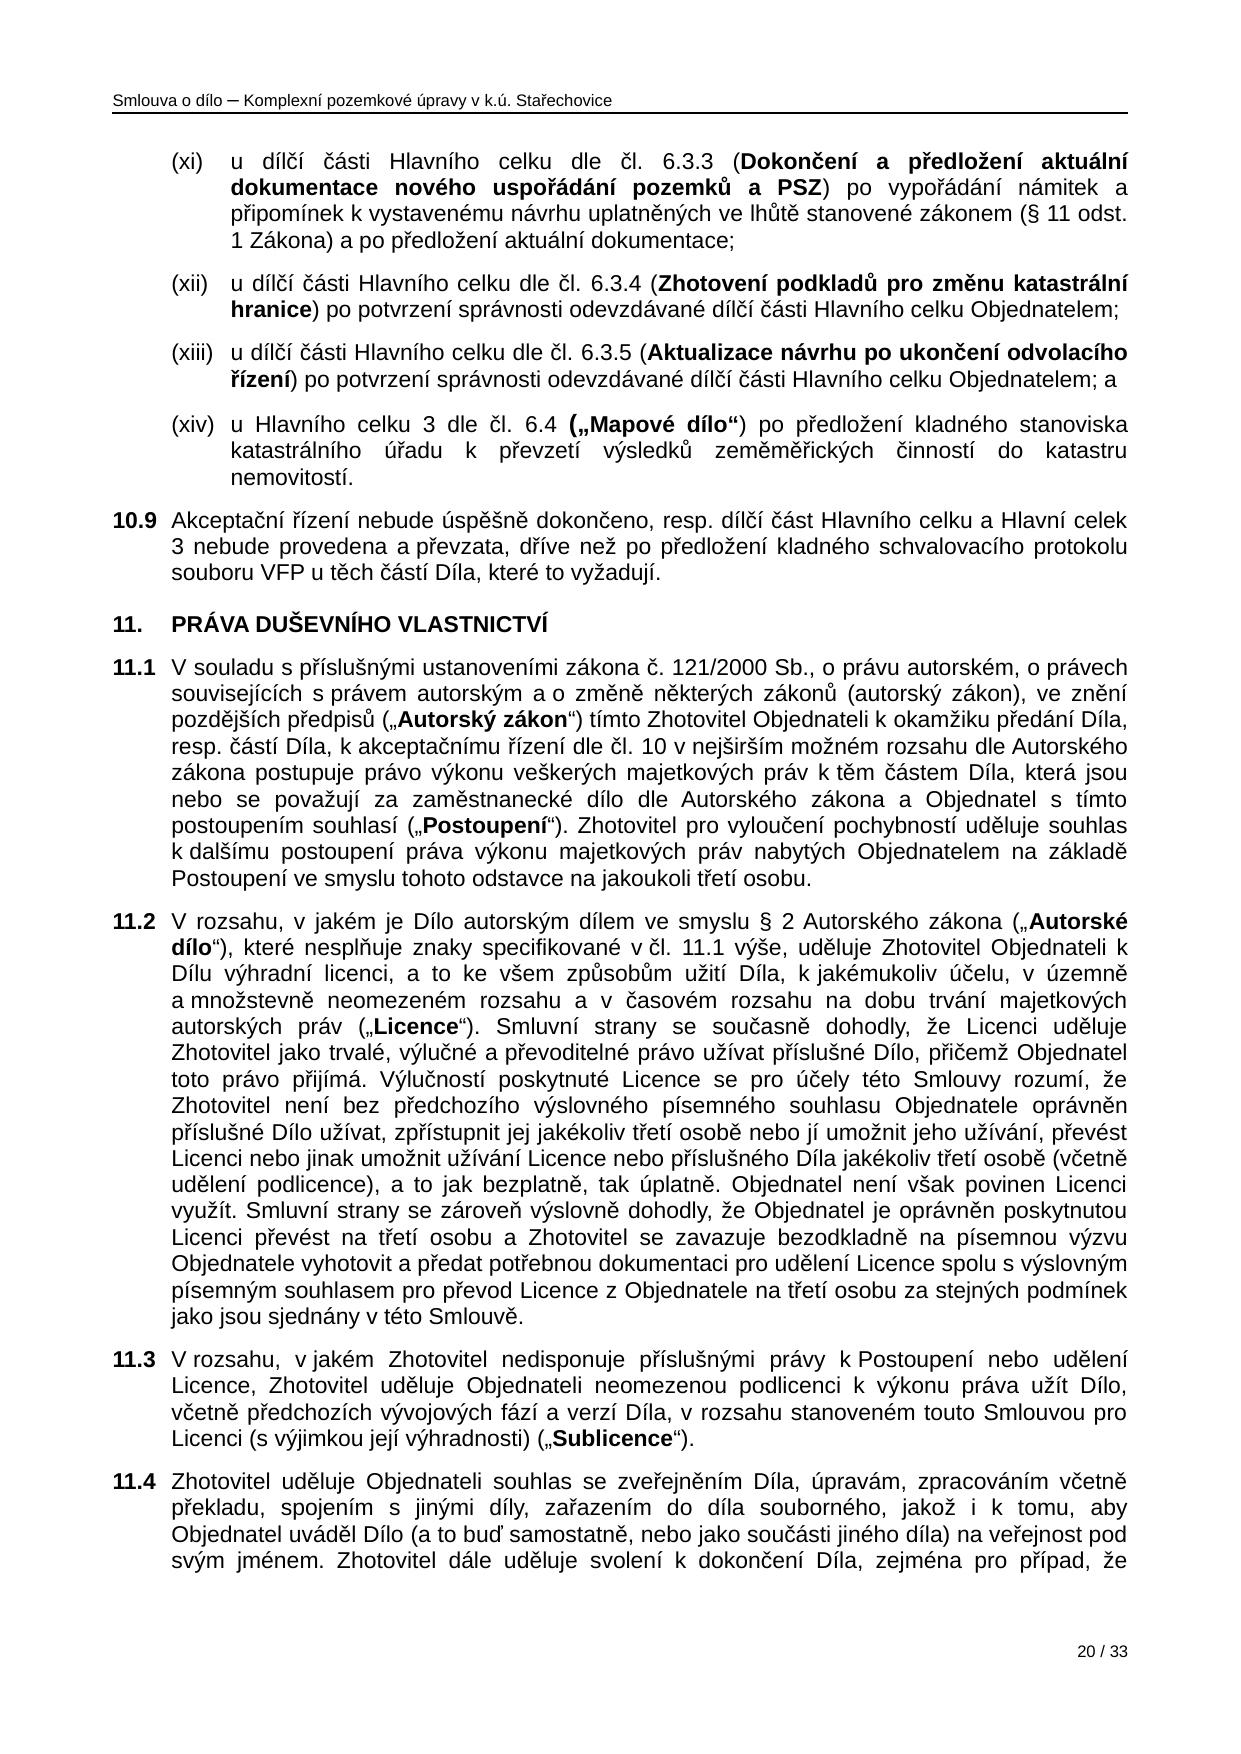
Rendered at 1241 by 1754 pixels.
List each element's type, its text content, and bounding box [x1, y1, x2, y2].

text V rozsahu, v jakém je Dílo autorským dílem ve smyslu § 2 Autorského zákona („Autorské dílo“), které nesplňuje znaky specifikované v čl. 11.1 výše, uděluje Zhotovitel Objednateli k Dílu výhradní licenci, a to ke všem způsobům užití Díla, k jakémukoliv účelu, v územně a množstevně neomezeném rozsahu a v časovém rozsahu na dobu trvání majetkových autorských práv („Licence“). Smluvní strany se současně dohodly, že Licenci uděluje Zhotovitel jako trvalé, výlučné a převoditelné právo užívat příslušné Dílo, přičemž Objednatel toto právo přijímá. Výlučností poskytnuté Licence se pro účely této Smlouvy rozumí, že Zhotovitel není bez předchozího výslovného písemného souhlasu Objednatele oprávněn příslušné Dílo užívat, zpřístupnit jej jakékoliv třetí osobě nebo jí umožnit jeho užívání, převést Licenci nebo jinak umožnit užívání Licence nebo příslušného Díla jakékoliv třetí osobě (včetně udělení podlicence), a to jak bezplatně, tak úplatně. Objednatel není však povinen Licenci využít. Smluvní strany se zároveň výslovně dohodly, že Objednatel je oprávněn poskytnutou Licenci převést na třetí osobu a Zhotovitel se zavazuje bezodkladně na písemnou výzvu Objednatele vyhotovit a předat potřebnou dokumentaci pro udělení Licence spolu s výslovným písemným souhlasem pro převod Licence z Objednatele na třetí osobu za stejných podmínek jako jsou sjednány v této Smlouvě. [112, 908, 1128, 1329]
text Akceptační řízení nebude úspěšně dokončeno, resp. dílčí část Hlavního celku a Hlavní celek 3 nebude provedena a převzata, dříve než po předložení kladného schvalovacího protokolu souboru VFP u těch částí Díla, které to vyžadují. [112, 507, 1128, 586]
list u dílčí části Hlavního celku dle čl. 6.3.5 (Aktualizace návrhu po ukončení odvolacího řízení) po potvrzení správnosti odevzdávané dílčí části Hlavního celku Objednatelem; a [171, 339, 1128, 392]
text V rozsahu, v jakém Zhotovitel nedisponuje příslušnými právy k Postoupení nebo udělení Licence, Zhotovitel uděluje Objednateli neomezenou podlicenci k výkonu práva užít Dílo, včetně předchozích vývojových fází a verzí Díla, v rozsahu stanoveném touto Smlouvou pro Licenci (s výjimkou její výhradnosti) („Sublicence“). [112, 1346, 1128, 1451]
list u dílčí části Hlavního celku dle čl. 6.3.4 (Zhotovení podkladů pro změnu katastrální hranice) po potvrzení správnosti odevzdávané dílčí části Hlavního celku Objednatelem; [171, 270, 1128, 322]
list u Hlavního celku 3 dle čl. 6.4 („Mapové dílo“) po předložení kladného stanoviska katastrálního úřadu k převzetí výsledků zeměměřických činností do katastru nemovitostí. [171, 408, 1128, 490]
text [112, 1468, 1128, 1573]
list u dílčí části Hlavního celku dle čl. 6.3.3 (Dokončení a předložení aktuální dokumentace nového uspořádání pozemků a PSZ) po vypořádání námitek a připomínek k vystavenému návrhu uplatněných ve lhůtě stanovené zákonem (§ 11 odst. 1 Zákona) a po předložení aktuální dokumentace; [171, 148, 1128, 253]
text V souladu s příslušnými ustanoveními zákona č. 121/2000 Sb., o právu autorském, o právech souvisejících s právem autorským a o změně některých zákonů (autorský zákon), ve znění pozdějších předpisů („Autorský zákon“) tímto Zhotovitel Objednateli k okamžiku předání Díla, resp. částí Díla, k akceptačnímu řízení dle čl. 10 v nejširším možném rozsahu dle Autorského zákona postupuje právo výkonu veškerých majetkových práv k těm částem Díla, která jsou nebo se považují za zaměstnanecké dílo dle Autorského zákona a Objednatel s tímto postoupením souhlasí („Postoupení“). Zhotovitel pro vyloučení pochybností uděluje souhlas k dalšímu postoupení práva výkonu majetkových práv nabytých Objednatelem na základě Postoupení ve smyslu tohoto odstavce na jakoukoli třetí osobu. [112, 654, 1128, 891]
text Práva duševního vlastnictví [112, 611, 1128, 637]
